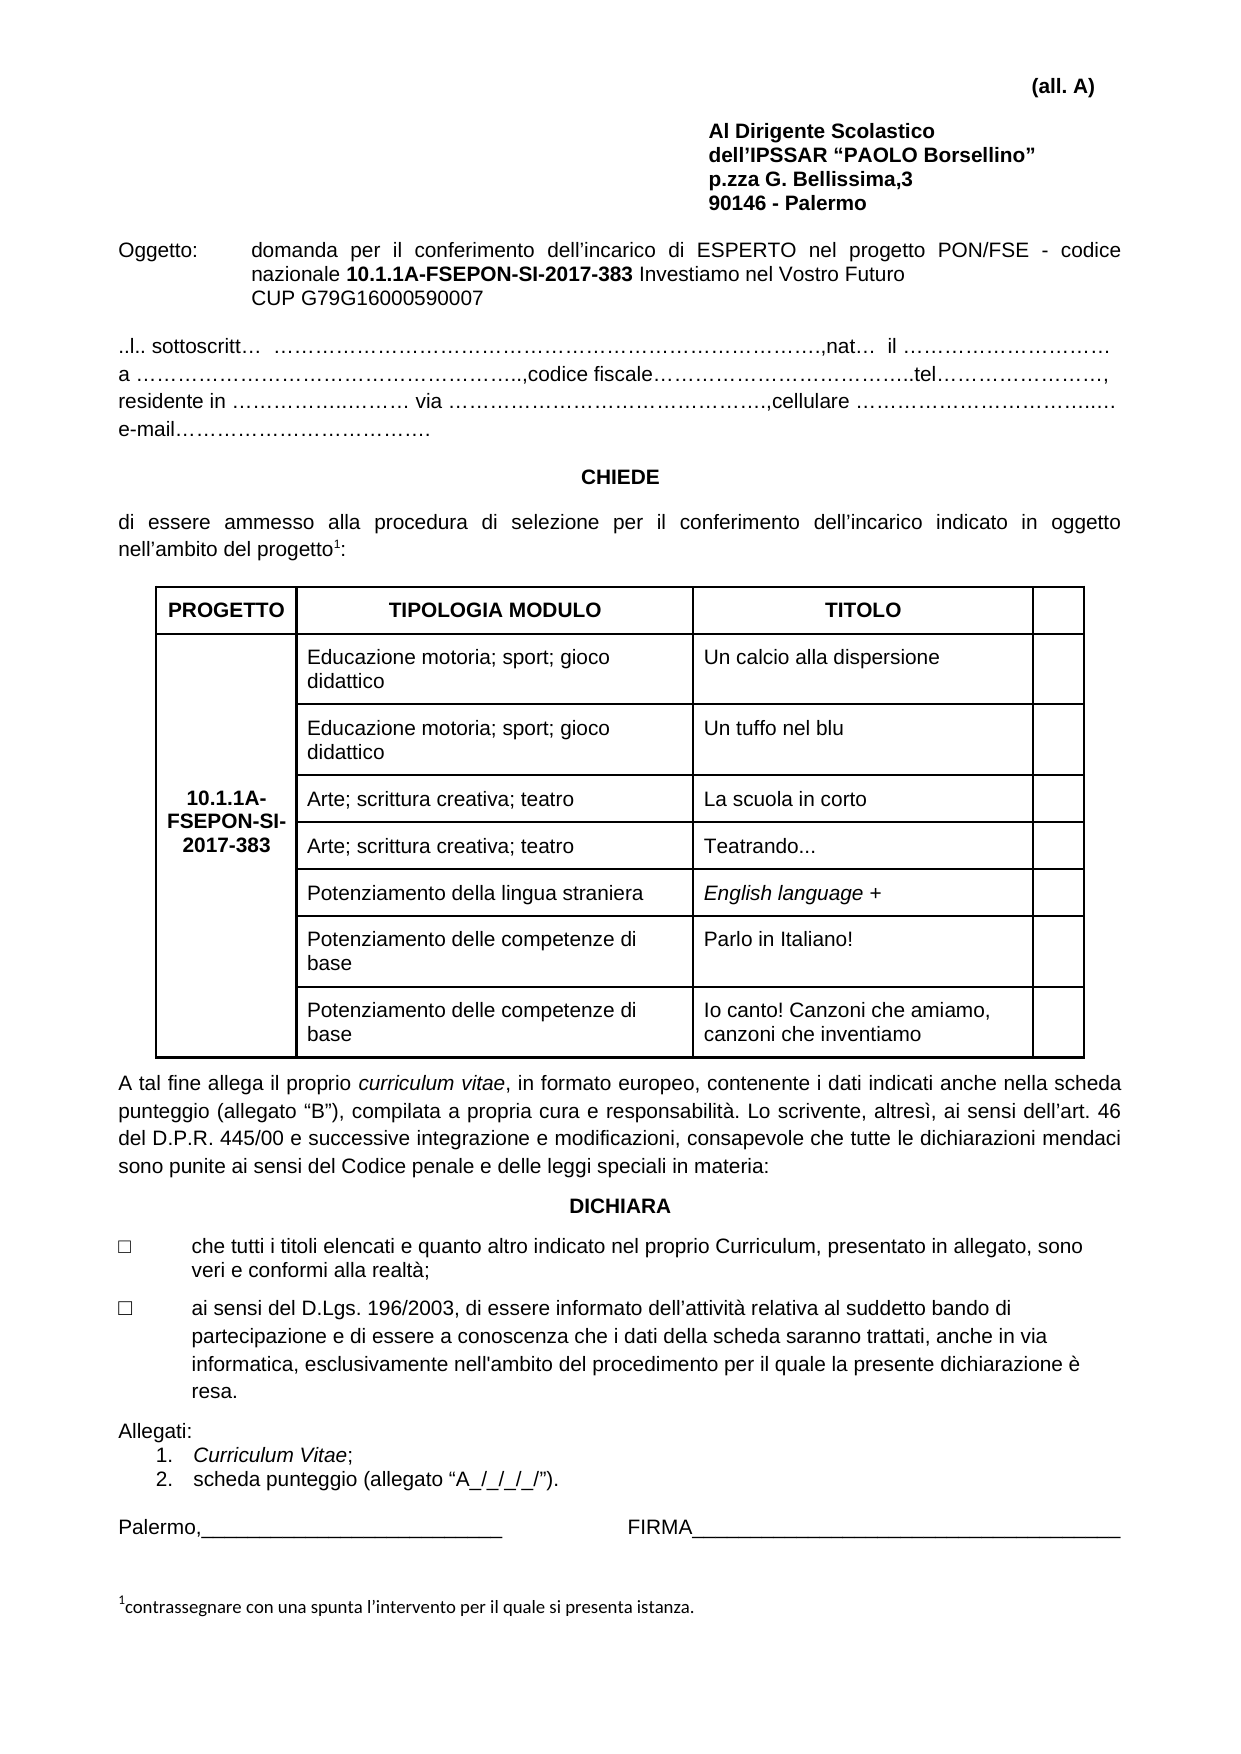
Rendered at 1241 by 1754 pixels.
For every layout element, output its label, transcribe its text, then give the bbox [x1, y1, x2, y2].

table_cell 10.1.1A-FSEPON-SI-2017-383 [157, 635, 295, 1056]
text A tal fine allega il proprio curriculum vitae, in formato europeo, contenente i dati indicati anche nella scheda punteggio (allegato “B”), compilata a propria cura e responsabilità. Lo scrivente, altresì, ai sensi dell’art. 46 del D.P.R. 445/00 e successive integrazione e modificazioni, consapevole che tutte le dichiarazioni mendaci sono punite ai sensi del Codice penale e delle leggi speciali in materia: [118, 1071, 1122, 1177]
text 1contrassegnare con una spunta l’intervento per il quale si presenta istanza. [118, 1592, 1122, 1620]
table_cell Parlo in Italiano! [694, 917, 1032, 986]
text Allegati: [118, 1419, 1122, 1443]
table_cell Potenziamento delle competenze di base [298, 988, 692, 1056]
table_cell [1034, 917, 1083, 986]
table_cell Arte; scrittura creativa; teatro [298, 776, 692, 821]
table_header PROGETTO [157, 588, 295, 632]
table_cell [1034, 705, 1083, 774]
text ..l.. sottoscritt… …………………………………………………………………….,nat… il ………………………… a ………………………………………………..,codice fiscale………………………………..tel……………………, residente in ……………..……… via ……………………………………….,cellulare ……………………………..… e-mail………………………………. [118, 334, 1122, 441]
table_cell Io canto! Canzoni che amiamo, canzoni che inventiamo [694, 988, 1032, 1056]
table_header TITOLO [694, 588, 1032, 632]
table_cell [1034, 635, 1083, 703]
table_cell Teatrando... [694, 823, 1032, 868]
table_cell Arte; scrittura creativa; teatro [298, 823, 692, 868]
list Curriculum Vitae; [156, 1443, 1122, 1467]
table_header FIRMA_____________________________________ [616, 1515, 1132, 1539]
table_cell Potenziamento della lingua straniera [298, 870, 692, 915]
text □ che tutti i titoli elencati e quanto altro indicato nel proprio Curriculum, presentato in allegato, sono veri e conformi alla realtà; [118, 1233, 1122, 1281]
table_cell [1034, 988, 1083, 1056]
text dell’IPSSAR “PAOLO Borsellino” [634, 142, 1122, 166]
table_cell [1034, 870, 1083, 915]
table_header [1034, 588, 1083, 632]
text Al Dirigente Scolastico [634, 118, 1122, 142]
text di essere ammesso alla procedura di selezione per il conferimento dell’incarico indicato in oggetto nell’ambito del progetto1: [118, 510, 1122, 561]
text DICHIARA [118, 1193, 1122, 1217]
table_header TIPOLOGIA MODULO [298, 588, 692, 632]
text CHIEDE [118, 465, 1122, 489]
list scheda punteggio (allegato “A_/_/_/_/”). [156, 1467, 1122, 1491]
text Oggetto: domanda per il conferimento dell’incarico di ESPERTO nel progetto PON/FSE - codice nazionale 10.1.1A-FSEPON-SI-2017-383 Investiamo nel Vostro Futuro [118, 238, 1122, 286]
text CUP G79G16000590007 [251, 286, 1122, 310]
table_cell La scuola in corto [694, 776, 1032, 821]
table_cell Un calcio alla dispersione [694, 635, 1032, 703]
text 90146 - Palermo [207, 190, 1122, 214]
table_cell [1034, 776, 1083, 821]
table_cell Educazione motoria; sport; gioco didattico [298, 635, 692, 703]
table_cell [1034, 823, 1083, 868]
table_cell Potenziamento delle competenze di base [298, 917, 692, 986]
table_header Palermo,__________________________ [107, 1515, 616, 1539]
table_cell Educazione motoria; sport; gioco didattico [298, 705, 692, 774]
table_cell English language + [694, 870, 1032, 915]
table_cell Un tuffo nel blu [694, 705, 1032, 774]
text p.zza G. Bellissima,3 [634, 166, 1122, 190]
text □ ai sensi del D.Lgs. 196/2003, di essere informato dell’attività relativa al suddetto bando di partecipazione e di essere a conoscenza che i dati della scheda saranno trattati, anche in via informatica, esclusivamente nell'ambito del procedimento per il quale la presente dichiarazione è resa. [118, 1294, 1122, 1403]
